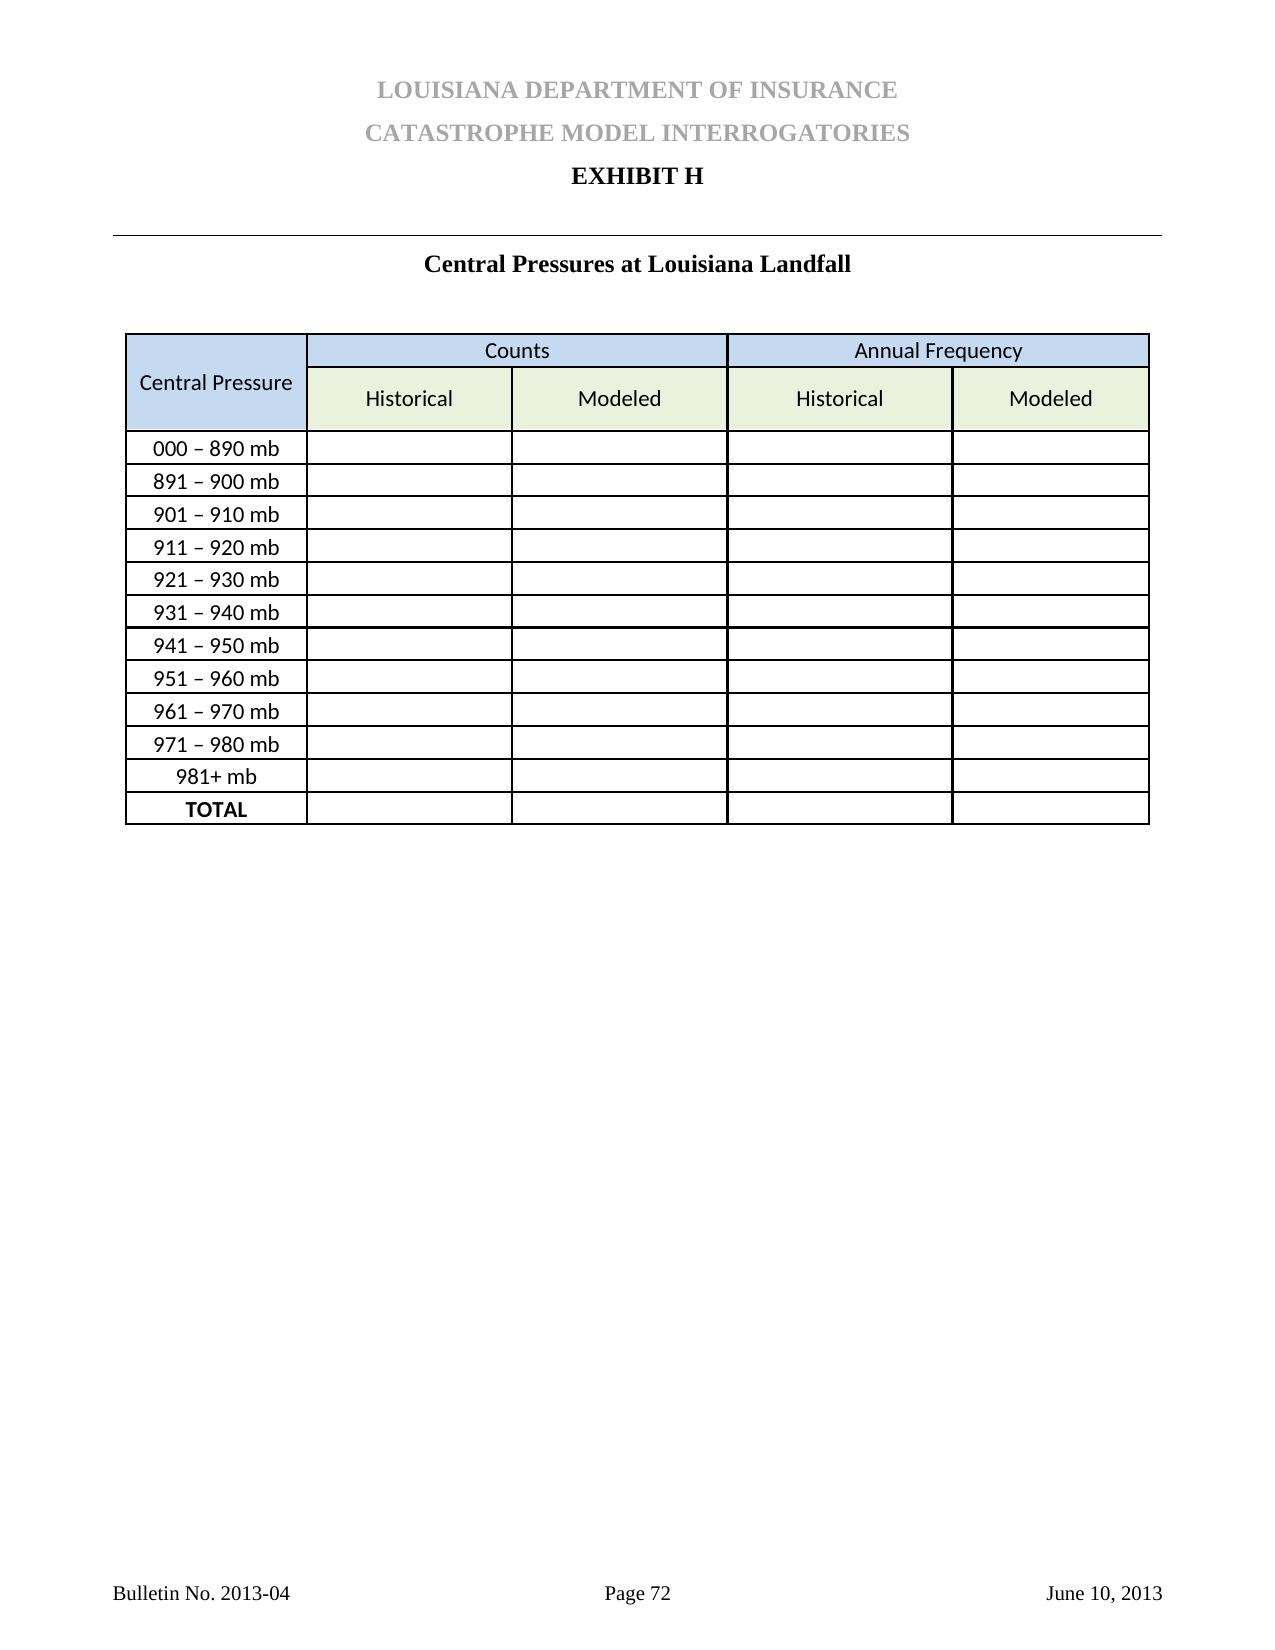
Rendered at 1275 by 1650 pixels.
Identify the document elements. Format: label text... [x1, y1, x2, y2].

table_cell [308, 465, 511, 495]
table_cell [308, 596, 511, 626]
table_cell [513, 661, 726, 692]
table_header Central Pressure [127, 335, 306, 429]
table_cell 931 – 940 mb [127, 596, 306, 626]
table_cell [954, 661, 1148, 692]
table_cell [308, 694, 511, 725]
table_cell [729, 760, 951, 791]
text Central Pressures at Louisiana Landfall [112, 249, 1162, 277]
table_cell Historical [729, 368, 951, 429]
table_cell 971 – 980 mb [127, 727, 306, 758]
table_cell 911 – 920 mb [127, 530, 306, 561]
table_cell [308, 727, 511, 758]
table_cell [308, 432, 511, 462]
table_cell [513, 629, 726, 659]
table_cell 941 – 950 mb [127, 629, 306, 659]
table_cell [954, 497, 1148, 528]
table_cell [513, 563, 726, 594]
table_cell [513, 432, 726, 462]
table_cell 000 – 890 mb [127, 432, 306, 462]
table_cell [729, 465, 951, 495]
table_cell Modeled [513, 368, 726, 429]
table_cell [954, 432, 1148, 462]
table_cell [954, 694, 1148, 725]
table_cell [954, 563, 1148, 594]
table_cell [513, 530, 726, 561]
table_cell TOTAL [127, 793, 306, 823]
table_cell [729, 661, 951, 692]
table_cell Historical [308, 368, 511, 429]
table_cell [308, 793, 511, 823]
table_cell [954, 530, 1148, 561]
table_cell [308, 563, 511, 594]
table_cell Modeled [954, 368, 1148, 429]
table_cell 891 – 900 mb [127, 465, 306, 495]
table_cell [308, 760, 511, 791]
table_cell [729, 793, 951, 823]
table_header Counts [308, 335, 726, 366]
table_cell [954, 465, 1148, 495]
table_cell [308, 661, 511, 692]
table_cell [729, 694, 951, 725]
table_cell [729, 727, 951, 758]
table_cell [513, 760, 726, 791]
table_cell [954, 629, 1148, 659]
table_cell [954, 596, 1148, 626]
table_cell [513, 596, 726, 626]
table_cell [513, 694, 726, 725]
table_cell [729, 530, 951, 561]
table_cell 951 – 960 mb [127, 661, 306, 692]
table_cell 901 – 910 mb [127, 497, 306, 528]
table_cell [513, 465, 726, 495]
table_cell [729, 596, 951, 626]
table_cell [308, 497, 511, 528]
table_cell [308, 530, 511, 561]
table_cell [954, 760, 1148, 791]
table_header Annual Frequency [729, 335, 1148, 366]
table_cell 921 – 930 mb [127, 563, 306, 594]
table_cell [729, 432, 951, 462]
table_cell [954, 793, 1148, 823]
table_cell [729, 563, 951, 594]
table_cell [513, 727, 726, 758]
table_cell [729, 497, 951, 528]
table_cell [513, 793, 726, 823]
table_cell [729, 629, 951, 659]
table_cell 961 – 970 mb [127, 694, 306, 725]
table_cell [308, 629, 511, 659]
table_cell [513, 497, 726, 528]
table_cell 981+ mb [127, 760, 306, 791]
table_cell [954, 727, 1148, 758]
